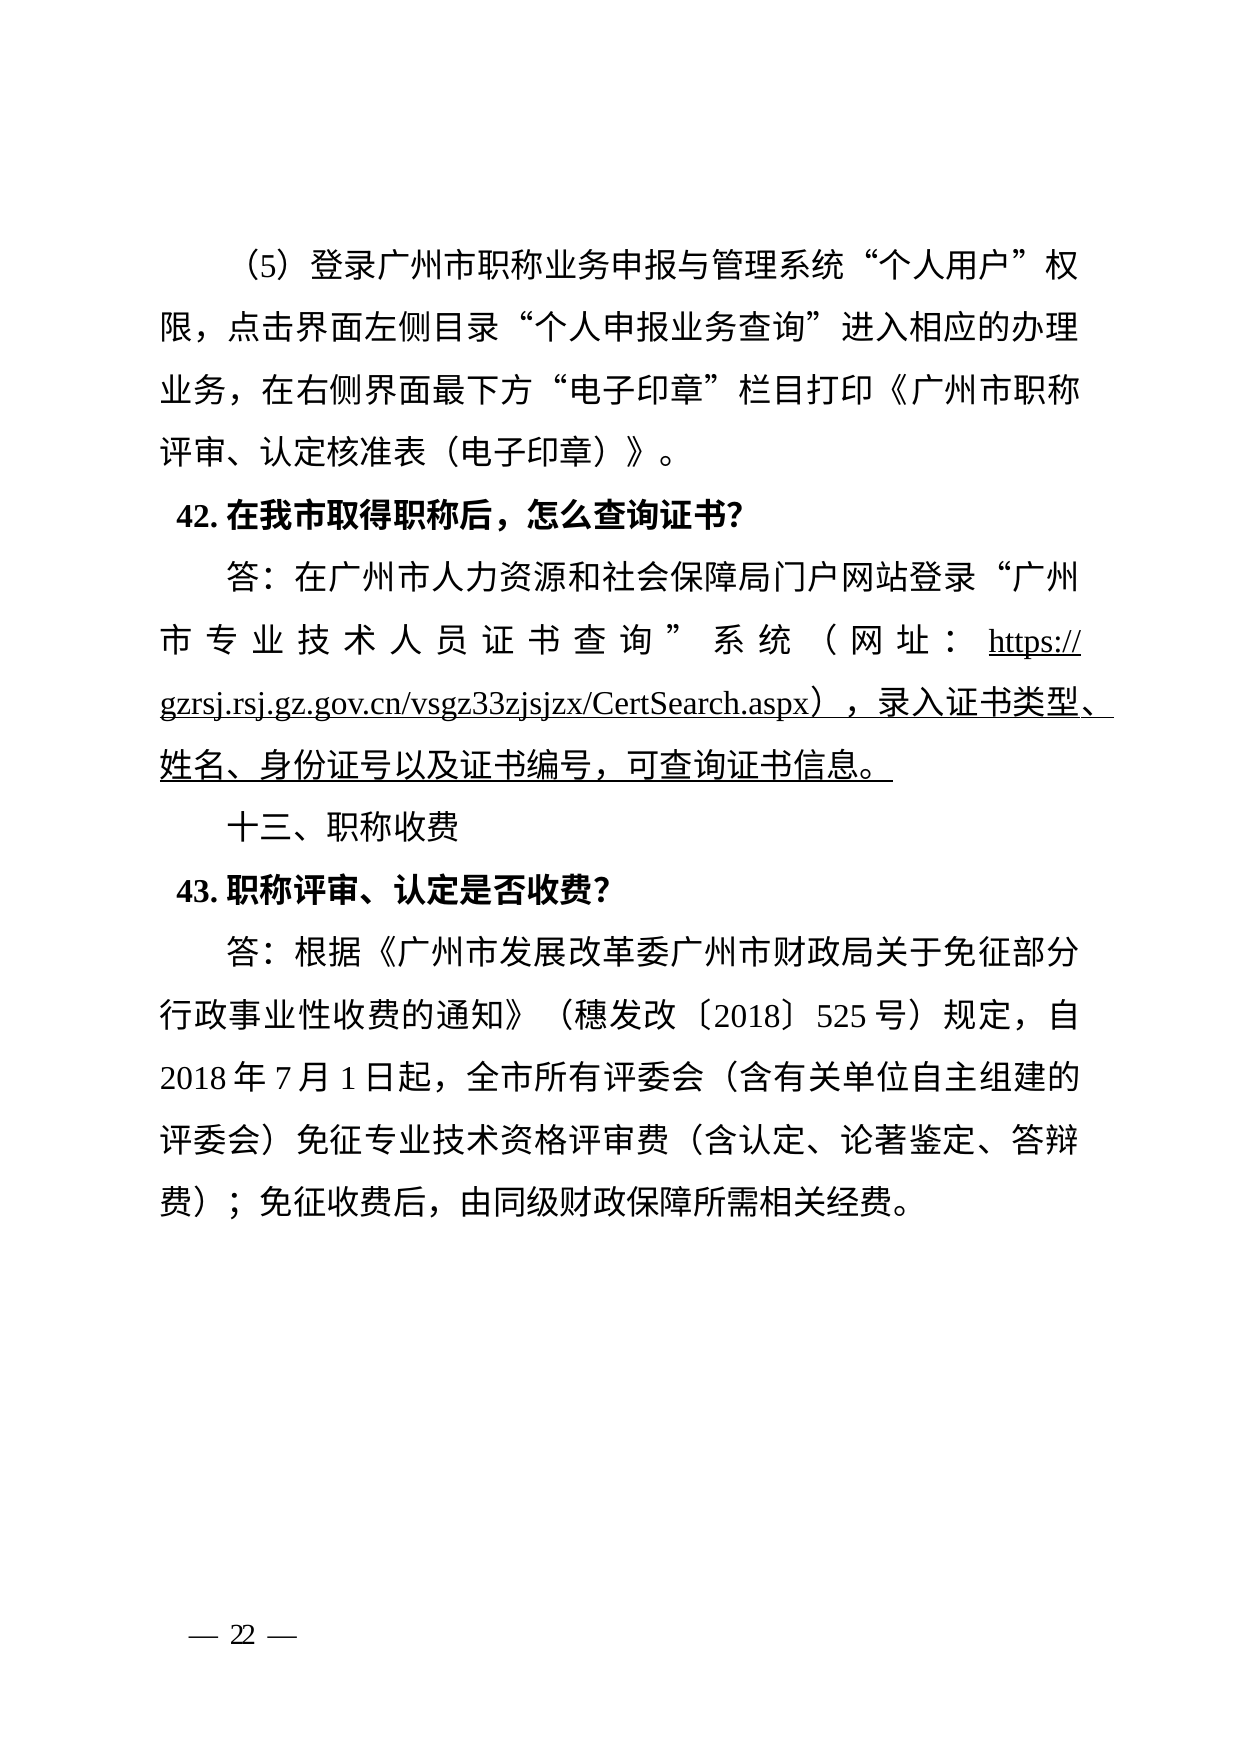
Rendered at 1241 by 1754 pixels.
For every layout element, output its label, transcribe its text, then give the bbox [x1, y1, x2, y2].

text 十三、职称收费 [159, 789, 1081, 852]
list 42. 在我市取得职称后，怎么查询证书？ [159, 477, 1081, 539]
text 答：在广州市人力资源和社会保障局门户网站登录“广州市专业技术人员证书查询”系统（网址：https://gzrsj.rsj.gz.gov.cn/vsgz33zjsjzx/CertSearch.aspx），录入证书类型、姓名、身份证号以及证书编号，可查询证书信息。 [159, 718, 1081, 789]
text 答：在广州市人力资源和社会保障局门户网站登录“广州市专业技术人员证书查询”系统（网址：https://gzrsj.rsj.gz.gov.cn/vsgz33zjsjzx/CertSearch.aspx），录入证书类型、姓名、身份证号以及证书编号，可查询证书信息。 [159, 539, 1081, 717]
list 43. 职称评审、认定是否收费？ [159, 852, 1081, 914]
text 答：根据《广州市发展改革委广州市财政局关于免征部分行政事业性收费的通知》（穗发改〔2018〕525号）规定，自2018年7月1日起，全市所有评委会（含有关单位自主组建的评委会）免征专业技术资格评审费（含认定、论著鉴定、答辩费）；免征收费后，由同级财政保障所需相关经费。 [159, 914, 1081, 1227]
text （5）登录广州市职称业务申报与管理系统“个人用户”权限，点击界面左侧目录“个人申报业务查询”进入相应的办理业务，在右侧界面最下方“电子印章”栏目打印《广州市职称评审、认定核准表（电子印章）》。 [159, 227, 1081, 477]
